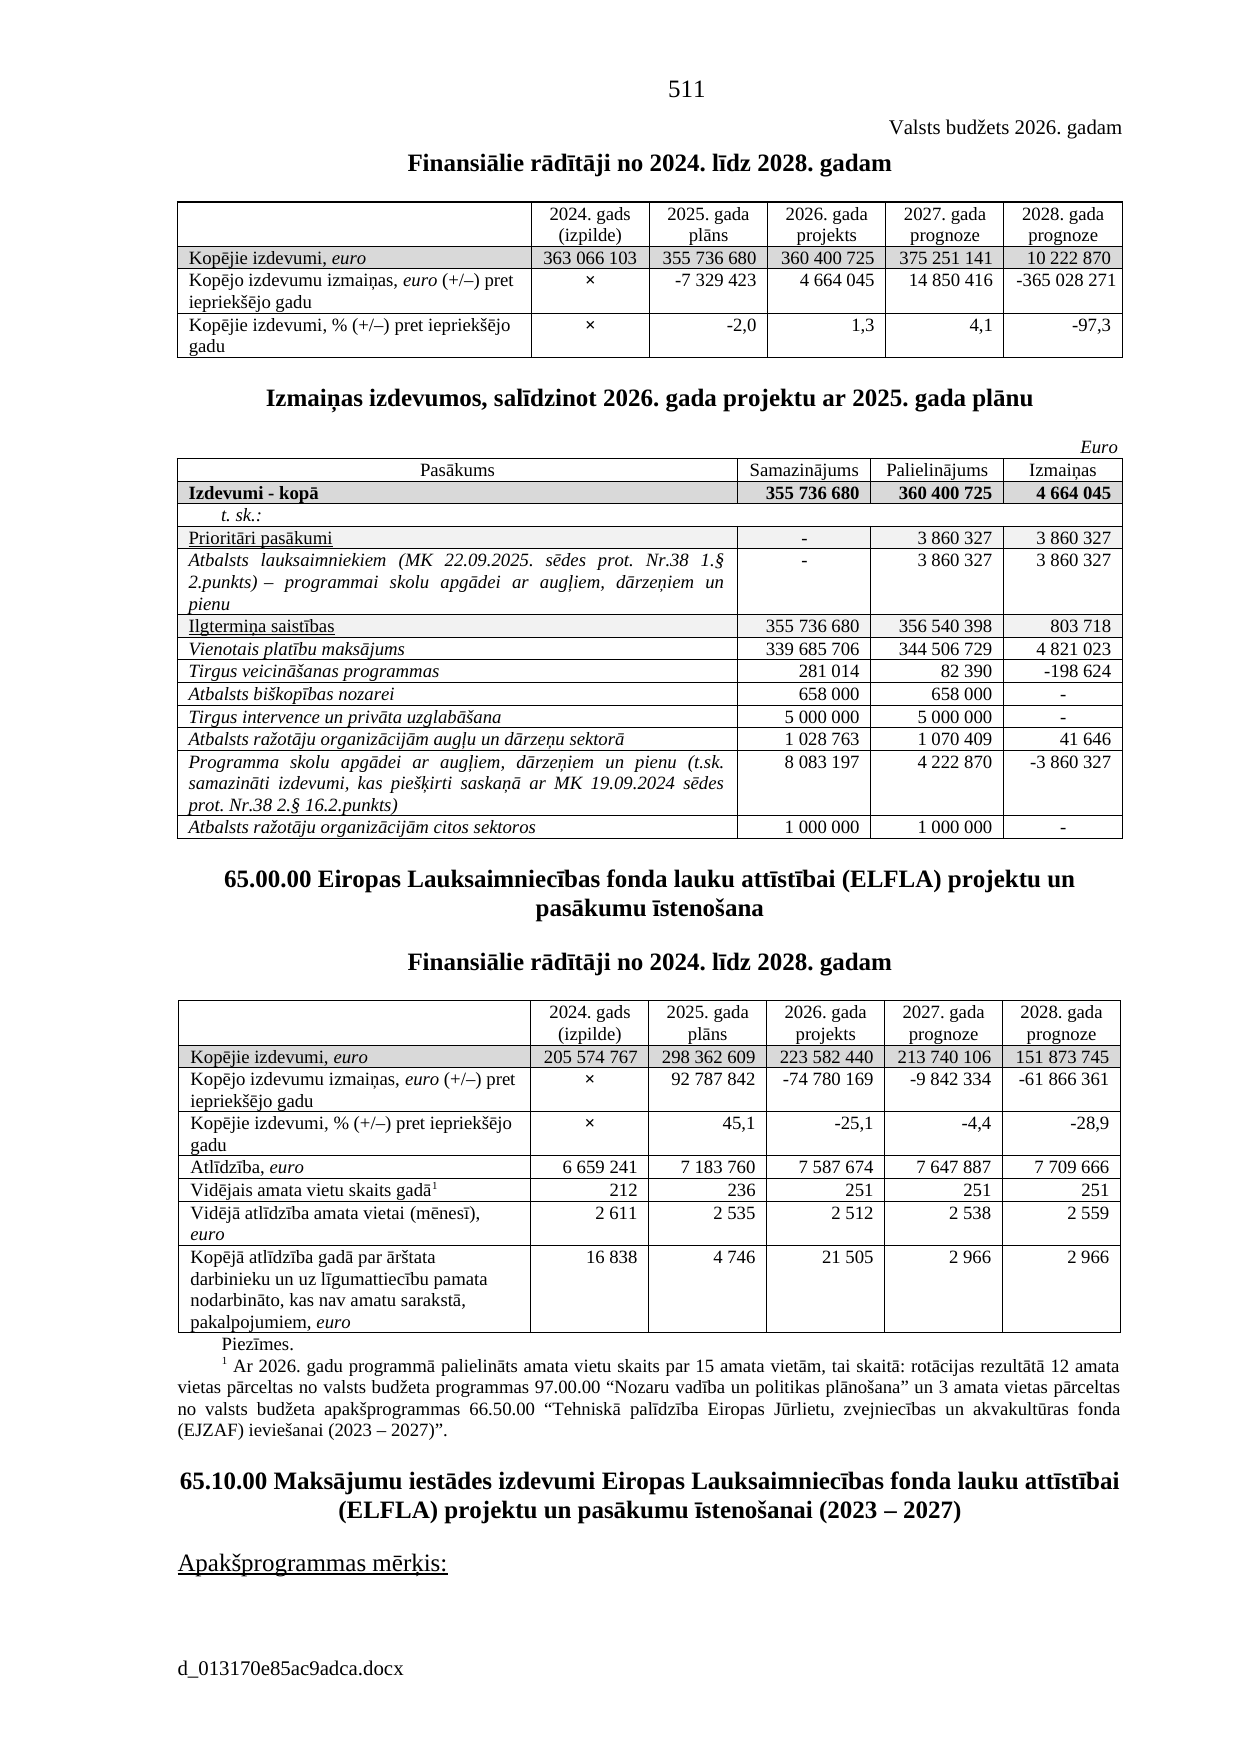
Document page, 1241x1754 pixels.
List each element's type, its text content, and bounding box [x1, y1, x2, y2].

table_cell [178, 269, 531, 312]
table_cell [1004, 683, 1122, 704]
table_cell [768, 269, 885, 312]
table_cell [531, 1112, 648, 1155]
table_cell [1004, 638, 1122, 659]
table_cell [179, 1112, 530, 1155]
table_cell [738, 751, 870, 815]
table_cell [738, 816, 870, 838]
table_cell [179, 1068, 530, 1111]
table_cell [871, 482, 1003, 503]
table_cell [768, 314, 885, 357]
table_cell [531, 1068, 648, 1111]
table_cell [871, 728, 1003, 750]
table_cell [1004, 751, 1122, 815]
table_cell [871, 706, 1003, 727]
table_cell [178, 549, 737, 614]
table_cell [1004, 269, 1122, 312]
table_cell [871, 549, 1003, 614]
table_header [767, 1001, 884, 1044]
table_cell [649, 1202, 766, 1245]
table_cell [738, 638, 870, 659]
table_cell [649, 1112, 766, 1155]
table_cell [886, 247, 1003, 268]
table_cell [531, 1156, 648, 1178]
text Finansiālie rādītāji no 2024. līdz 2028. gadam [177, 947, 1122, 975]
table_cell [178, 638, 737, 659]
text 1 Ar 2026. gadu programmā palielināts amata vietu skaits par 15 amata vietām, tai skaitā: rotācijas rezultātā 12 amata vietas pārceltas no valsts budžeta programmas 97.00.00 “Nozaru vadība un politikas plānošana” un 3 amata vietas pārceltas no valsts budžeta apakšprogrammas 66.50.00 “Tehniskā palīdzība Eiropas Jūrlietu, zvejniecības un akvakultūras fonda (EJZAF) ieviešanai (2023 – 2027)”. [177, 1355, 1122, 1441]
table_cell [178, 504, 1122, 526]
text Finansiālie rādītāji no 2024. līdz 2028. gadam [177, 148, 1122, 176]
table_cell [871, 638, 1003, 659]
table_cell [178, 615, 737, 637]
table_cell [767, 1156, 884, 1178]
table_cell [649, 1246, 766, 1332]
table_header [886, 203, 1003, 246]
text Apakšprogrammas mērķis: [177, 1548, 1122, 1577]
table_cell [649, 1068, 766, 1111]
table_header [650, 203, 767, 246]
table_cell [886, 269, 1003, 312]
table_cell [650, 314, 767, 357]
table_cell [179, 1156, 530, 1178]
text 65.00.00 Eiropas Lauksaimniecības fonda lauku attīstībai (ELFLA) projektu un pasākumu īstenošana [177, 864, 1122, 922]
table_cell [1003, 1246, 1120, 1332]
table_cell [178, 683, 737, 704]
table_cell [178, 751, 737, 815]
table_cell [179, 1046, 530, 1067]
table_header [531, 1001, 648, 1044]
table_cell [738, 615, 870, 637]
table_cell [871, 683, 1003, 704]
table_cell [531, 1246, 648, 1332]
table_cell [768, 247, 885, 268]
text Izmaiņas izdevumos, salīdzinot 2026. gada projektu ar 2025. gada plānu [177, 383, 1122, 411]
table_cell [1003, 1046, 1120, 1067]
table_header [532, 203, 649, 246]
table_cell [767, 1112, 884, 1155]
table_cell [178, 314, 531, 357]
text 65.10.00 Maksājumu iestādes izdevumi Eiropas Lauksaimniecības fonda lauku attīstībai (ELFLA) projektu un pasākumu īstenošanai (2023 – 2027) [177, 1466, 1122, 1523]
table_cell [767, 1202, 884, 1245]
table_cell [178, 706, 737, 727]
text Piezīmes. [177, 1333, 1122, 1355]
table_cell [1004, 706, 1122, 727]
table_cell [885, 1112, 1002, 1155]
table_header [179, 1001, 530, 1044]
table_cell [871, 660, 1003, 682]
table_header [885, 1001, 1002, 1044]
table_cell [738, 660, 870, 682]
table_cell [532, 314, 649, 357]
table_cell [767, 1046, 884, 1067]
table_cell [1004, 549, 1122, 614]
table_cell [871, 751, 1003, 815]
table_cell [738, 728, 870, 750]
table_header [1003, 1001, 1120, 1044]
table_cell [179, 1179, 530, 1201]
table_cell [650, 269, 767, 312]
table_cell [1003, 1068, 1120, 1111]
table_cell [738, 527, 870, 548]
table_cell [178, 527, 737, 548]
text Euro [1002, 436, 1122, 458]
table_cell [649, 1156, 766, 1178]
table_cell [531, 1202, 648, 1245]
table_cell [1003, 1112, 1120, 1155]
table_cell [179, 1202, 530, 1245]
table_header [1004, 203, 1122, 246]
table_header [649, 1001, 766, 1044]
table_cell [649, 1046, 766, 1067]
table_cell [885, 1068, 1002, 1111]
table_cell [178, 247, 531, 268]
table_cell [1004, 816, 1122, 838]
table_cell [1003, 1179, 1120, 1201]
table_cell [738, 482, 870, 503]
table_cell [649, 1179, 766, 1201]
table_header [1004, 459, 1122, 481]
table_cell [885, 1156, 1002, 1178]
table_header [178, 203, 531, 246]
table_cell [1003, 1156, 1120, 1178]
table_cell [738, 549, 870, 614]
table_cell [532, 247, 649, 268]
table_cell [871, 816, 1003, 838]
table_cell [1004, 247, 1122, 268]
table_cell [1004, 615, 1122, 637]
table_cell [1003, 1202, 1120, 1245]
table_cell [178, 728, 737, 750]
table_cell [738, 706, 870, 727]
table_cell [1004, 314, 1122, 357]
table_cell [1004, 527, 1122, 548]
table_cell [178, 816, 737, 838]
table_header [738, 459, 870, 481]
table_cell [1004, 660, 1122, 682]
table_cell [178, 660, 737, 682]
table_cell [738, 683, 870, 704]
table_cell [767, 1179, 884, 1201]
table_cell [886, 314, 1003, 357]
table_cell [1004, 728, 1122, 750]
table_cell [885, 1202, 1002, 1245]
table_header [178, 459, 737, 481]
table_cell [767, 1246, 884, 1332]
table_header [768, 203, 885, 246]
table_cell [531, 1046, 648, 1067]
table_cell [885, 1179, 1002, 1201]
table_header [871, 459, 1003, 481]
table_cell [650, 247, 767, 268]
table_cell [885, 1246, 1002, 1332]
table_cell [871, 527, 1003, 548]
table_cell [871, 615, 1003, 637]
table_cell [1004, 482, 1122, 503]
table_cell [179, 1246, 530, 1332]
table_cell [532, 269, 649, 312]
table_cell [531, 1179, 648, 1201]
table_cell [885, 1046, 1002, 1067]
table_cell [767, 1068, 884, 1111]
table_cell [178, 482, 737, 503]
